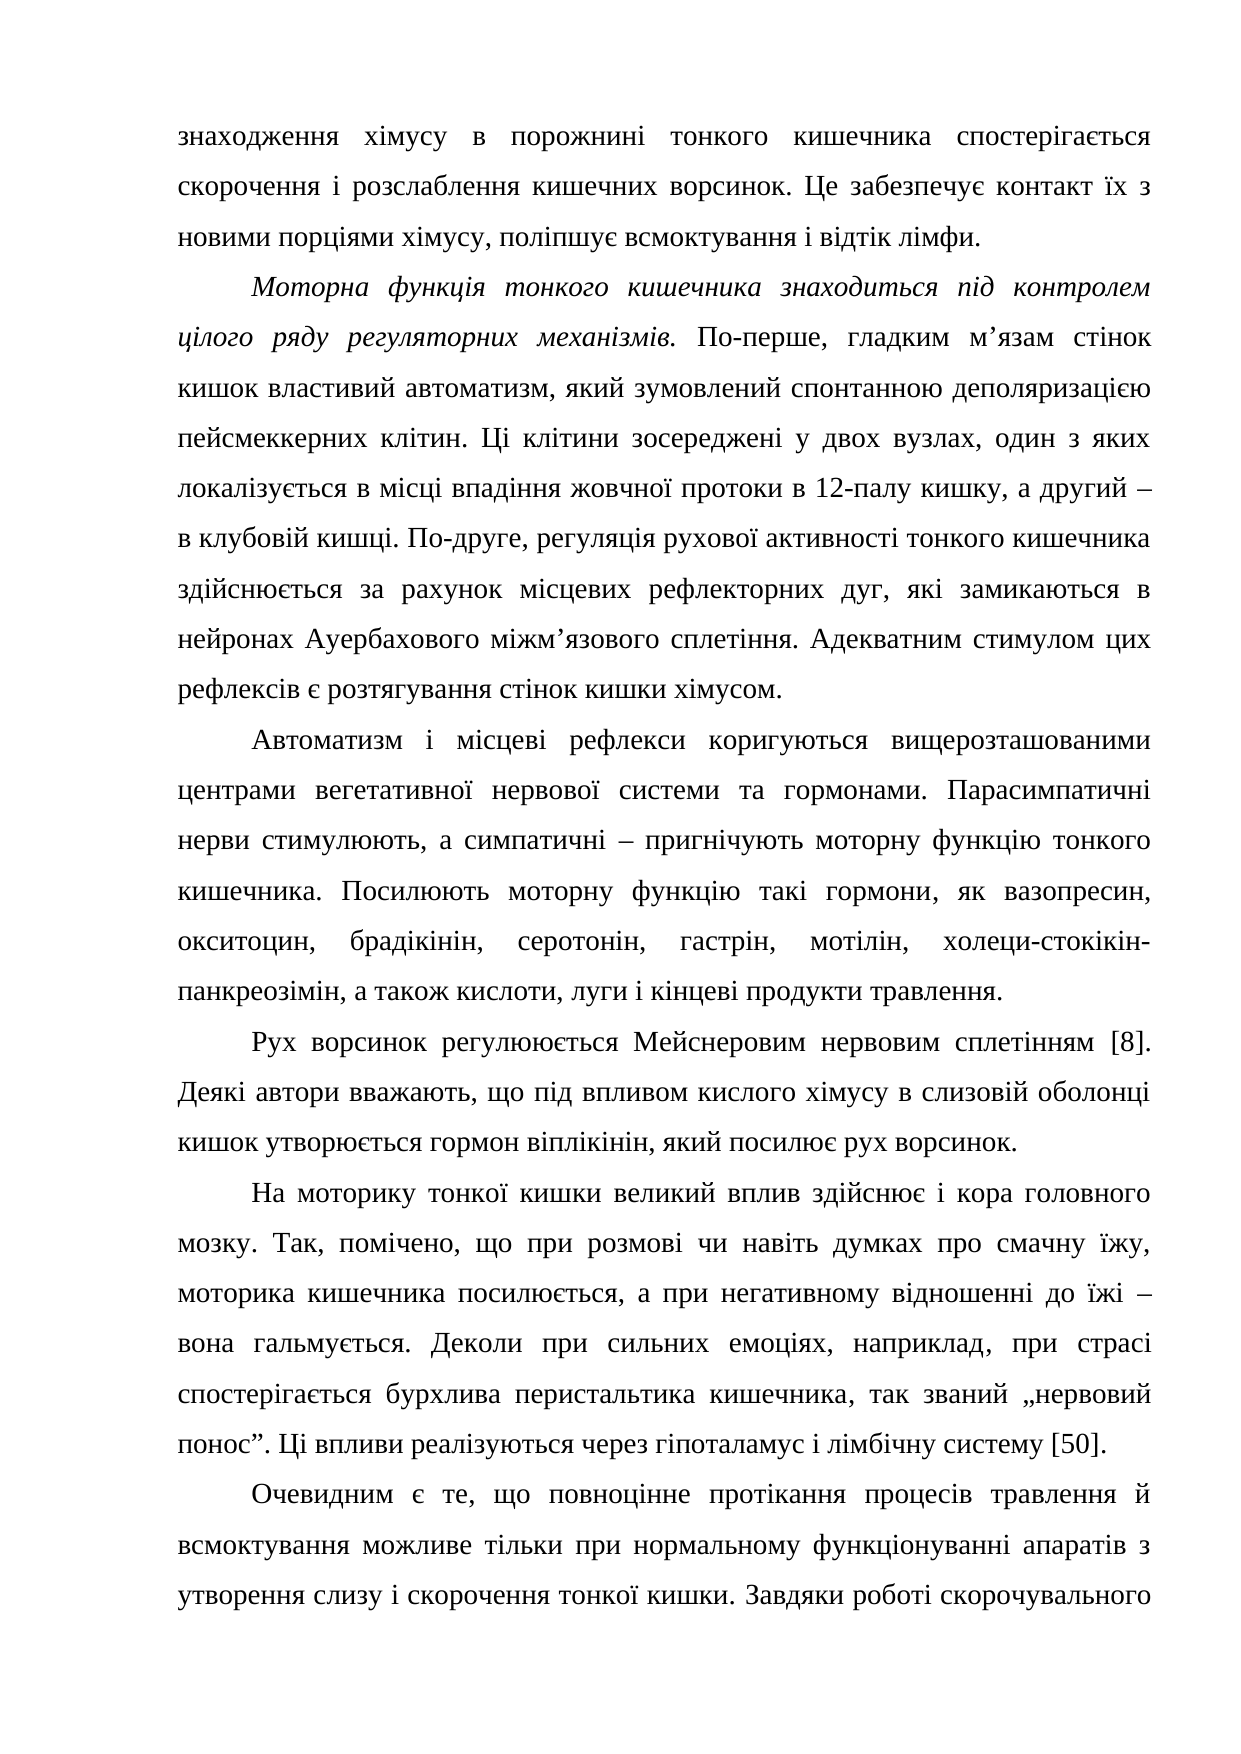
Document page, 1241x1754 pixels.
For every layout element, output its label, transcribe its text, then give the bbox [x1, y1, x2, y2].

text На моторику тонкої кишки великий вплив здійснює і кора головного мозку. Так, помічено, що при розмові чи навіть думках про смачну їжу, моторика кишечника посилюється, а при негативному відношенні до їжі – вона гальмується. Деколи при сильних емоціях, наприклад, при страсі спостерігається бурхлива перистальтика кишечника, так званий „нервовий понос”. Ці впливи реалізуються через гіпоталамус і лімбічну систему [50]. [177, 1175, 1152, 1460]
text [177, 1477, 1152, 1611]
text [177, 118, 1152, 252]
text Моторна функція тонкого кишечника знаходиться під контролем цілого ряду регуляторних механізмів. По-перше, гладким м’язам стінок кишок властивий автоматизм, який зумовлений спонтанною деполяризацією пейсмеккерних клітин. Ці клітини зосереджені у двох вузлах, один з яких локалізується в місці впадіння жовчної протоки в 12-палу кишку, а другий – в клубовій кишці. По-друге, регуляція рухової активності тонкого кишечника здійснюється за рахунок місцевих рефлекторних дуг, які замикаються в нейронах Ауербахового міжм’язового сплетіння. Адекватним стимулом цих рефлексів є розтягування стінок кишки хімусом. [177, 269, 1152, 705]
text Автоматизм і місцеві рефлекси коригуються вищерозташованими центрами вегетативної нервової системи та гормонами. Парасимпатичні нерви стимулюють, а симпатичні – пригнічують моторну функцію тонкого кишечника. Посилюють моторну функцію такі гормони, як вазопресин, окситоцин, брадікінін, серотонін, гастрін, мотілін, холеци-стокікін-панкреозімін, а також кислоти, луги і кінцеві продукти травлення. [177, 722, 1152, 1007]
text Рух ворсинок регулююється Мейснеровим нервовим сплетінням [8]. Деякі автори вважають, що під впливом кислого хімусу в слизовій оболонці кишок утворюється гормон віплікінін, який посилює рух ворсинок. [177, 1024, 1152, 1158]
